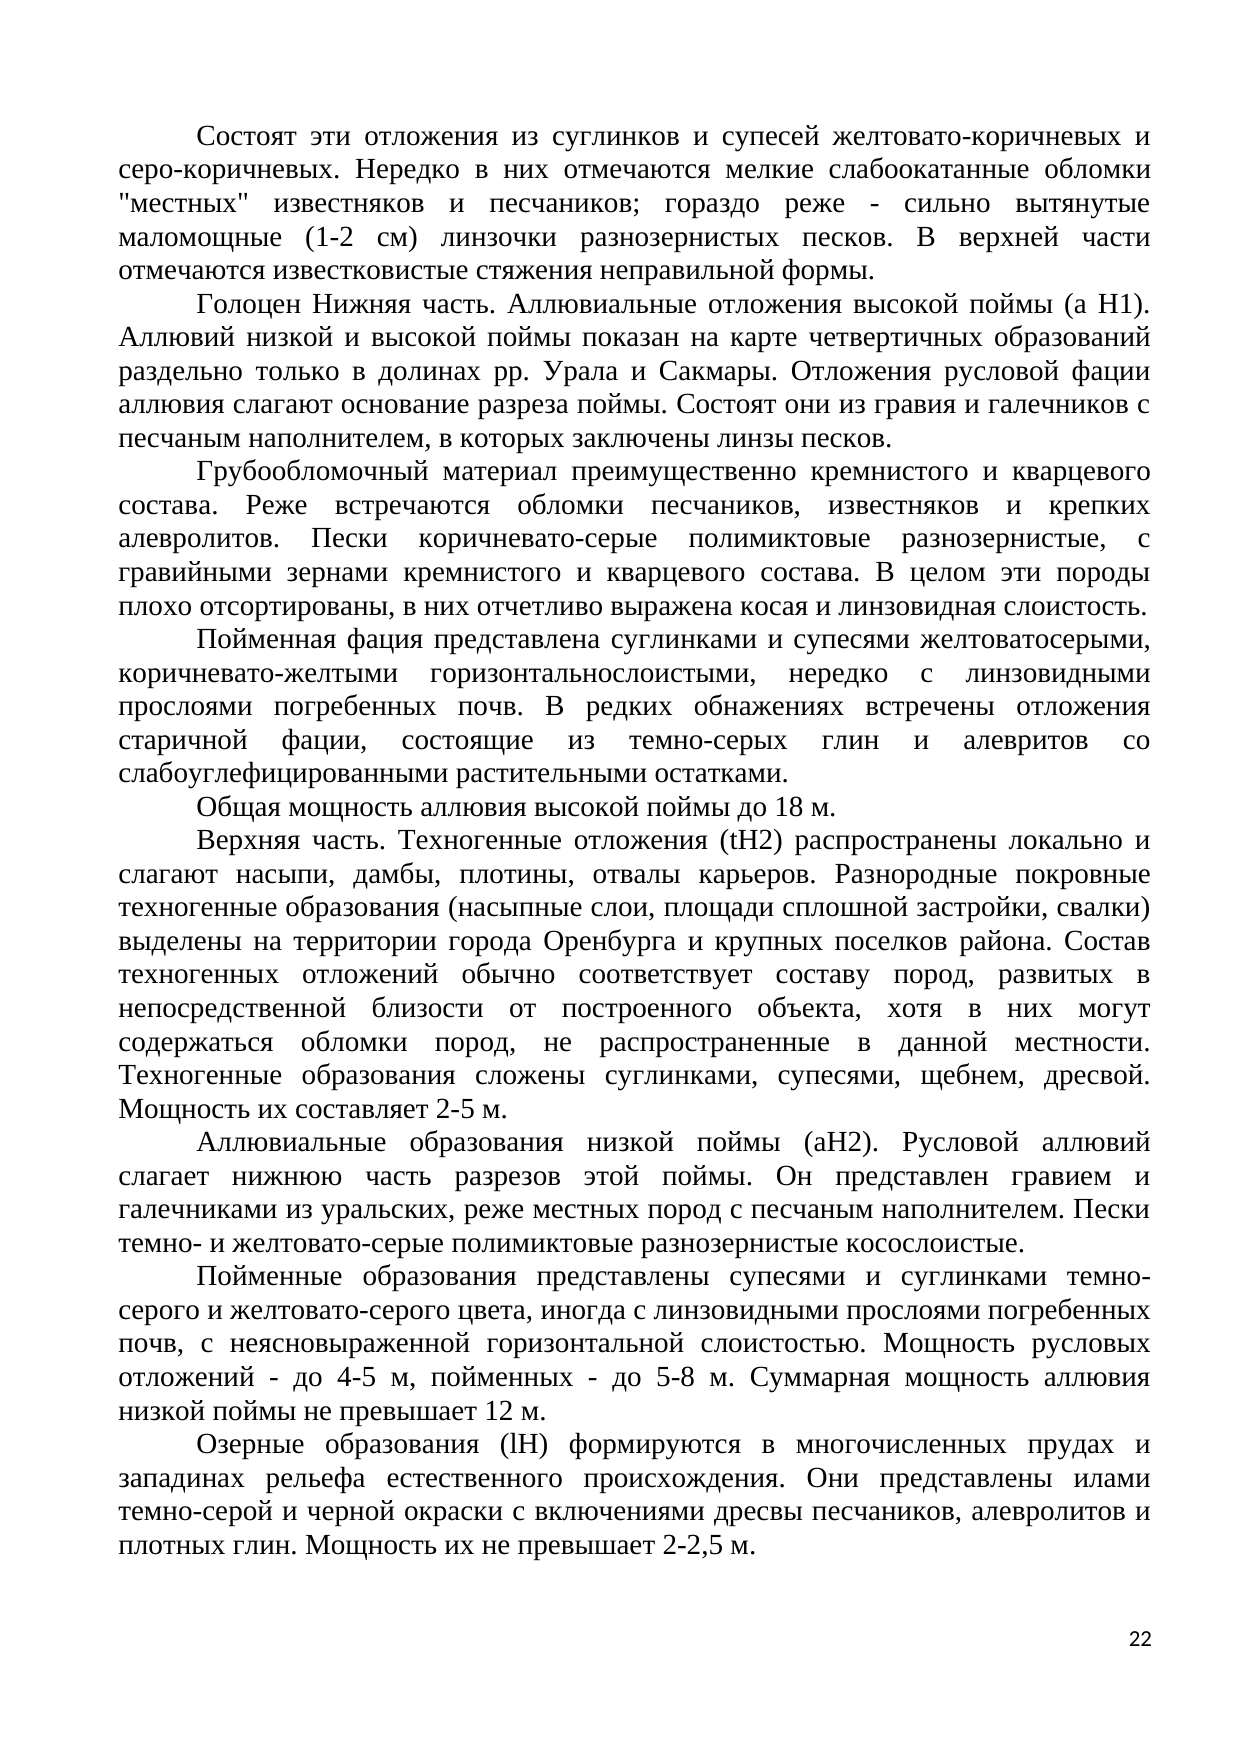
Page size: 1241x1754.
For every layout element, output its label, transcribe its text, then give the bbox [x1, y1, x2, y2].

text Верхняя часть. Техногенные отложения (tH2) распространены локально и слагают насыпи, дамбы, плотины, отвалы карьеров. Разнородные покровные техногенные образования (насыпные слои, площади сплошной застройки, свалки) выделены на территории города Оренбурга и крупных поселков района. Состав техногенных отложений обычно соответствует составу пород, развитых в непосредственной близости от построенного объекта, хотя в них могут содержаться обломки пород, не распространенные в данной местности. Техногенные образования сложены суглинками, супесями, щебнем, дресвой. Мощность их составляет 2-5 м. [118, 822, 1152, 1124]
text Грубообломочный материал преимущественно кремнистого и кварцевого состава. Реже встречаются обломки песчаников, известняков и крепких алевролитов. Пески коричневато-серые полимиктовые разнозернистые, с гравийными зернами кремнистого и кварцевого состава. В целом эти породы плохо отсортированы, в них отчетливо выражена косая и линзовидная слоистость. [118, 453, 1152, 621]
text Общая мощность аллювия высокой поймы до 18 м. [118, 789, 1152, 822]
text Состоят эти отложения из суглинков и супесей желтовато-коричневых и серо-коричневых. Нередко в них отмечаются мелкие слабоокатанные обломки "местных" известняков и песчаников; гораздо реже - сильно вытянутые маломощные (1-2 см) линзочки разнозернистых песков. В верхней части отмечаются известковистые стяжения неправильной формы. [118, 118, 1152, 286]
text Озерные образования (lH) формируются в многочисленных прудах и западинах рельефа естественного происхождения. Они представлены илами темно-серой и черной окраски с включениями дресвы песчаников, алевролитов и плотных глин. Мощность их не превышает 2-2,5 м. [118, 1426, 1152, 1560]
text Аллювиальные образования низкой поймы (aH2). Русловой аллювий слагает нижнюю часть разрезов этой поймы. Он представлен гравием и галечниками из уральских, реже местных пород с песчаным наполнителем. Пески темно- и желтовато-серые полимиктовые разнозернистые косослоистые. [118, 1124, 1152, 1258]
text Пойменная фация представлена суглинками и супесями желтоватосерыми, коричневато-желтыми горизонтальнослоистыми, нередко с линзовидными прослоями погребенных почв. В редких обнажениях встречены отложения старичной фации, состоящие из темно-серых глин и алевритов со слабоуглефицированными растительными остатками. [118, 621, 1152, 789]
text Голоцен Нижняя часть. Аллювиальные отложения высокой поймы (a H1). Аллювий низкой и высокой поймы показан на карте четвертичных образований раздельно только в долинах рр. Урала и Сакмары. Отложения русловой фации аллювия слагают основание разреза поймы. Состоят они из гравия и галечников с песчаным наполнителем, в которых заключены линзы песков. [118, 286, 1152, 453]
text Пойменные образования представлены супесями и суглинками темно-серого и желтовато-серого цвета, иногда с линзовидными прослоями погребенных почв, с неясновыраженной горизонтальной слоистостью. Мощность русловых отложений - до 4-5 м, пойменных - до 5-8 м. Суммарная мощность аллювия низкой поймы не превышает 12 м. [118, 1258, 1152, 1426]
